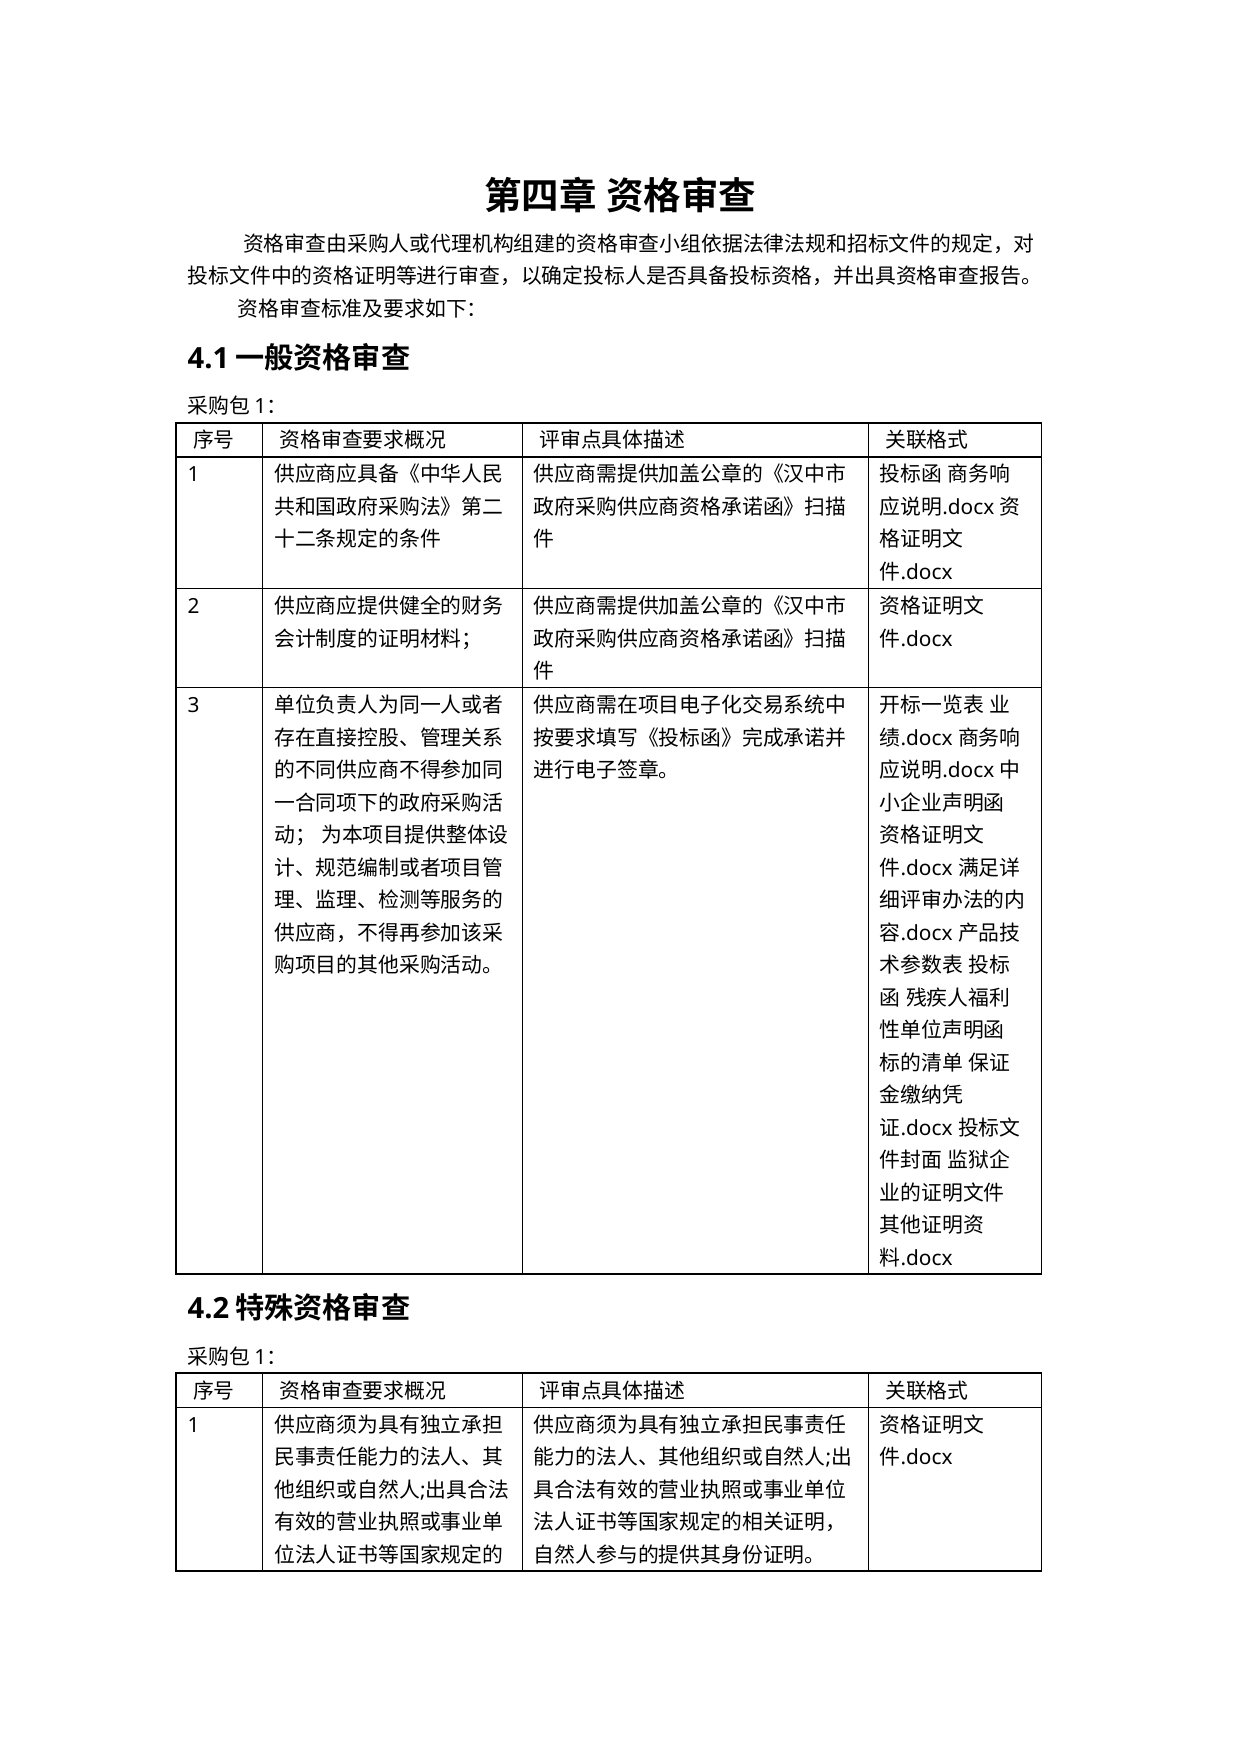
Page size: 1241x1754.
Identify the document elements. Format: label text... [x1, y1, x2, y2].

table_cell 供应商需提供加盖公章的《汉中市政府采购供应商资格承诺函》扫描件 [523, 589, 868, 687]
table_cell 供应商应具备《中华人民共和国政府采购法》第二十二条规定的条件 [263, 458, 522, 588]
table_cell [263, 1408, 522, 1570]
table_header 资格审查要求概况 [263, 424, 522, 456]
table_header 评审点具体描述 [523, 424, 868, 456]
table_cell 资格证明文件.docx [869, 1408, 1041, 1570]
table_cell 投标函 商务响应说明.docx 资格证明文件.docx [869, 458, 1041, 588]
table_header 关联格式 [869, 424, 1041, 456]
table_cell 资格证明文件.docx [869, 589, 1041, 687]
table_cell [523, 1408, 868, 1570]
table_cell 1 [177, 458, 262, 588]
table_header 资格审查要求概况 [263, 1374, 522, 1406]
table_cell 1 [177, 1408, 262, 1570]
text 采购包1： [187, 1340, 1053, 1372]
table_cell 供应商需在项目电子化交易系统中按要求填写《投标函》完成承诺并进行电子签章。 [523, 688, 868, 1273]
table_cell 供应商应提供健全的财务会计制度的证明材料； [263, 589, 522, 687]
table_header 评审点具体描述 [523, 1374, 868, 1406]
text 资格审查标准及要求如下： [187, 292, 1053, 324]
table_cell 开标一览表 业绩.docx 商务响应说明.docx 中小企业声明函 资格证明文件.docx 满足详细评审办法的内容.docx 产品技术参数表 投标函 残疾人福利性单位声明函 标的清单 保证金缴纳凭证.docx 投标文件封面 监狱企业的证明文件 其他证明资料.docx [869, 688, 1041, 1273]
table_header 序号 [177, 1374, 262, 1406]
table_header 关联格式 [869, 1374, 1041, 1406]
table_cell 供应商需提供加盖公章的《汉中市政府采购供应商资格承诺函》扫描件 [523, 458, 868, 588]
table_cell 3 [177, 688, 262, 1273]
table_cell 2 [177, 589, 262, 687]
table_cell 单位负责人为同一人或者存在直接控股、管理关系的不同供应商不得参加同一合同项下的政府采购活动； 为本项目提供整体设计、规范编制或者项目管理、监理、检测等服务的供应商，不得再参加该采购项目的其他采购活动。 [263, 688, 522, 1273]
text 4.1一般资格审查 [187, 324, 1053, 389]
text 采购包1： [187, 389, 1053, 422]
text 资格审查由采购人或代理机构组建的资格审查小组依据法律法规和招标文件的规定，对投标文件中的资格证明等进行审查，以确定投标人是否具备投标资格，并出具资格审查报告。 [187, 227, 1053, 292]
text 第四章 资格审查 [187, 162, 1053, 227]
table_header 序号 [177, 424, 262, 456]
text 4.2特殊资格审查 [187, 1275, 1053, 1340]
